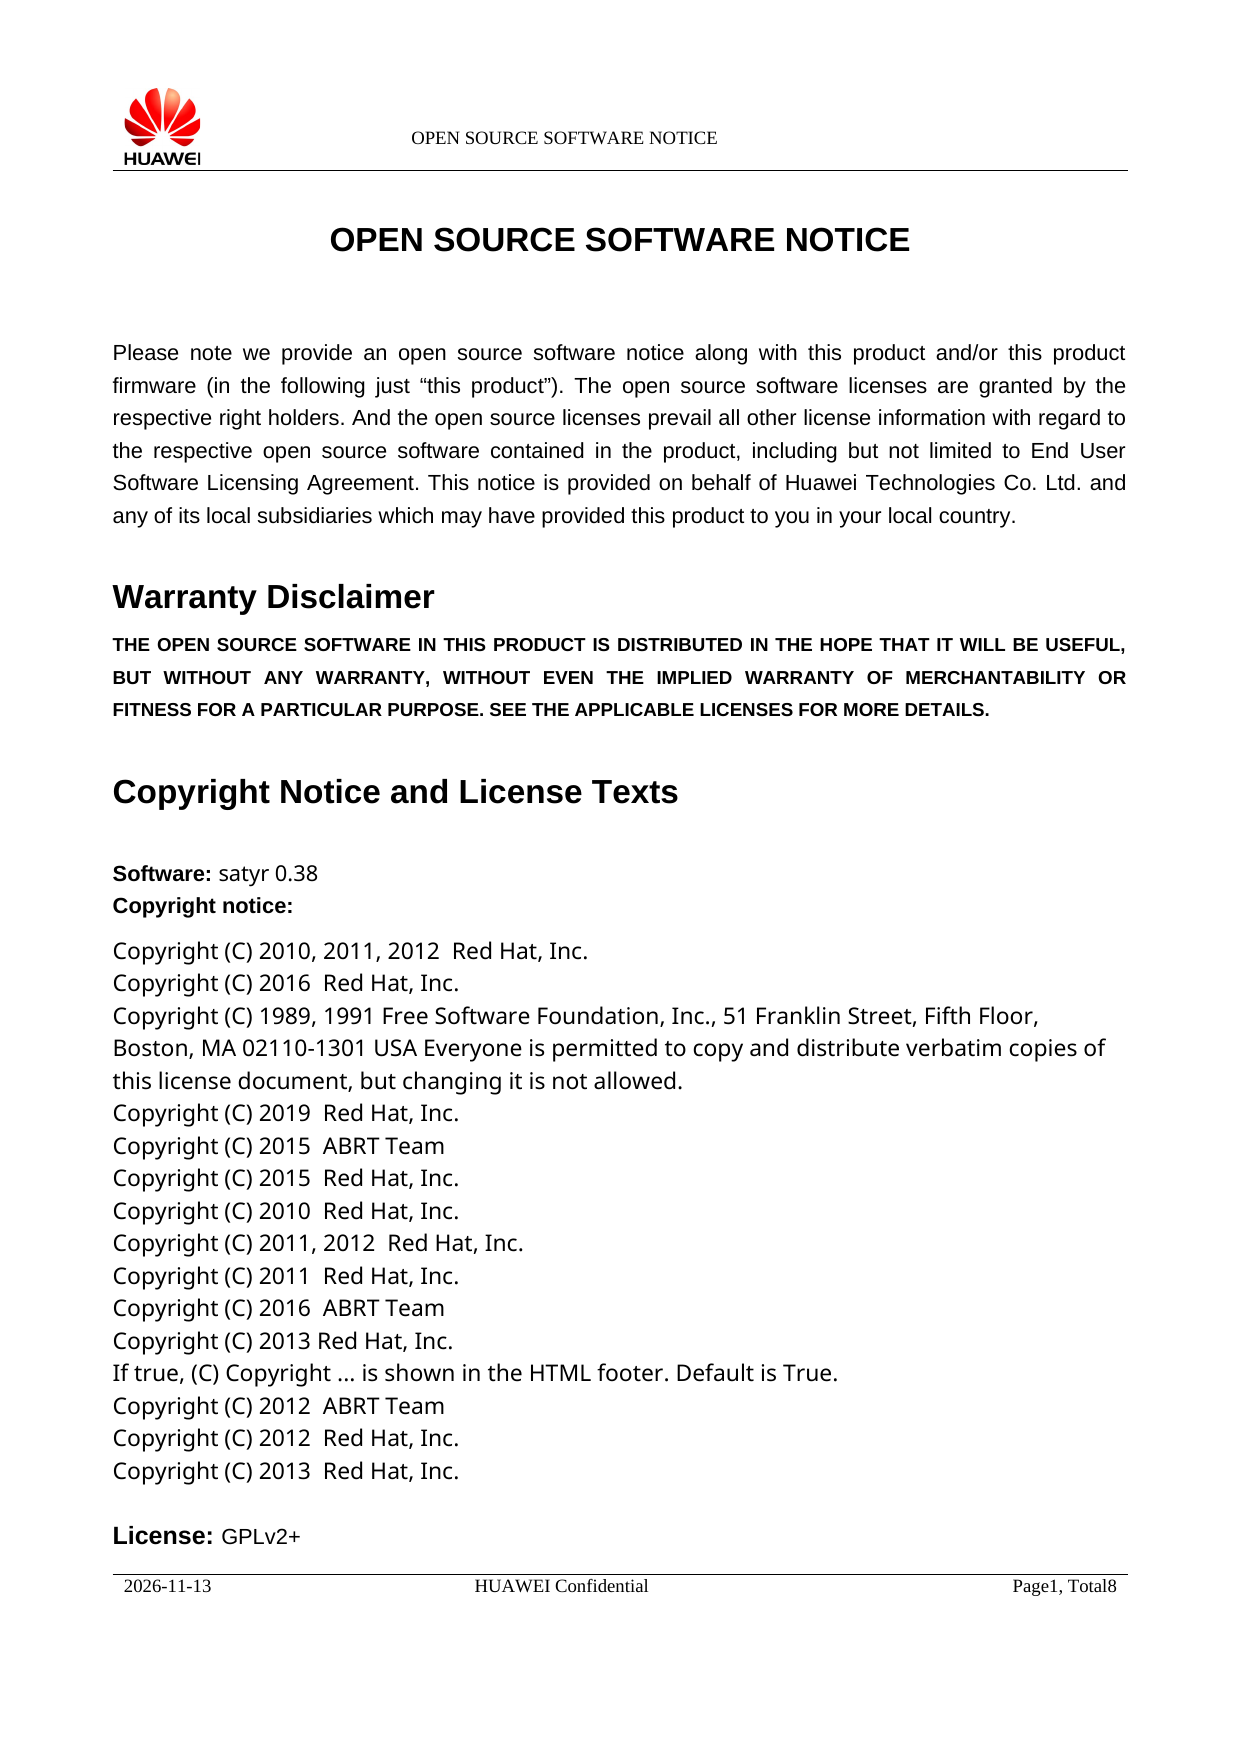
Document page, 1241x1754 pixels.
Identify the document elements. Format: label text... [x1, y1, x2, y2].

title Software: satyr 0.38 [112, 856, 1128, 889]
text Warranty Disclaimer [112, 564, 1128, 629]
text Please note we provide an open source software notice along with this product and/or this product firmware (in the following just “this product”). The open source software licenses are granted by the respective right holders. And the open source licenses prevail all other license information with regard to the respective open source software contained in the product, including but not limited to End User Software Licensing Agreement. This notice is provided on behalf of Huawei Technologies Co. Ltd. and any of its local subsidiaries which may have provided this product to you in your local country. [112, 336, 1128, 531]
text Copyright Notice and License Texts [112, 759, 1128, 824]
text Copyright notice: [112, 889, 1128, 921]
text OPEN SOURCE SOFTWARE NOTICE [112, 206, 1128, 271]
picture [124, 88, 201, 165]
text License: GPLv2+ [112, 1519, 1128, 1551]
text Copyright (C) 2010, 2011, 2012 Red Hat, Inc. Copyright (C) 2016 Red Hat, Inc. Copyright (C) 1989, 1991 Free Software Foundation, Inc., 51 Franklin Street, Fifth Floor, Boston, MA 02110-1301 USA Everyone is permitted to copy and distribute verbatim copies of this license document, but changing it is not allowed. Copyright (C) 2019 Red Hat, Inc. Copyright (C) 2015 ABRT Team Copyright (C) 2015 Red Hat, Inc. Copyright (C) 2010 Red Hat, Inc. Copyright (C) 2011, 2012 Red Hat, Inc. Copyright (C) 2011 Red Hat, Inc. Copyright (C) 2016 ABRT Team Copyright (C) 2013 Red Hat, Inc. If true, (C) Copyright ... is shown in the HTML footer. Default is True. Copyright (C) 2012 ABRT Team Copyright (C) 2012 Red Hat, Inc. Copyright (C) 2013 Red Hat, Inc. [112, 934, 1128, 1519]
text The open source software in this product is distributed in the hope that it will be useful, but WITHOUT ANY WARRANTY, without even the implied warranty of MERCHANTABILITY or FITNESS FOR A PARTICULAR PURPOSE. See the applicable licenses for more details. [112, 629, 1128, 726]
